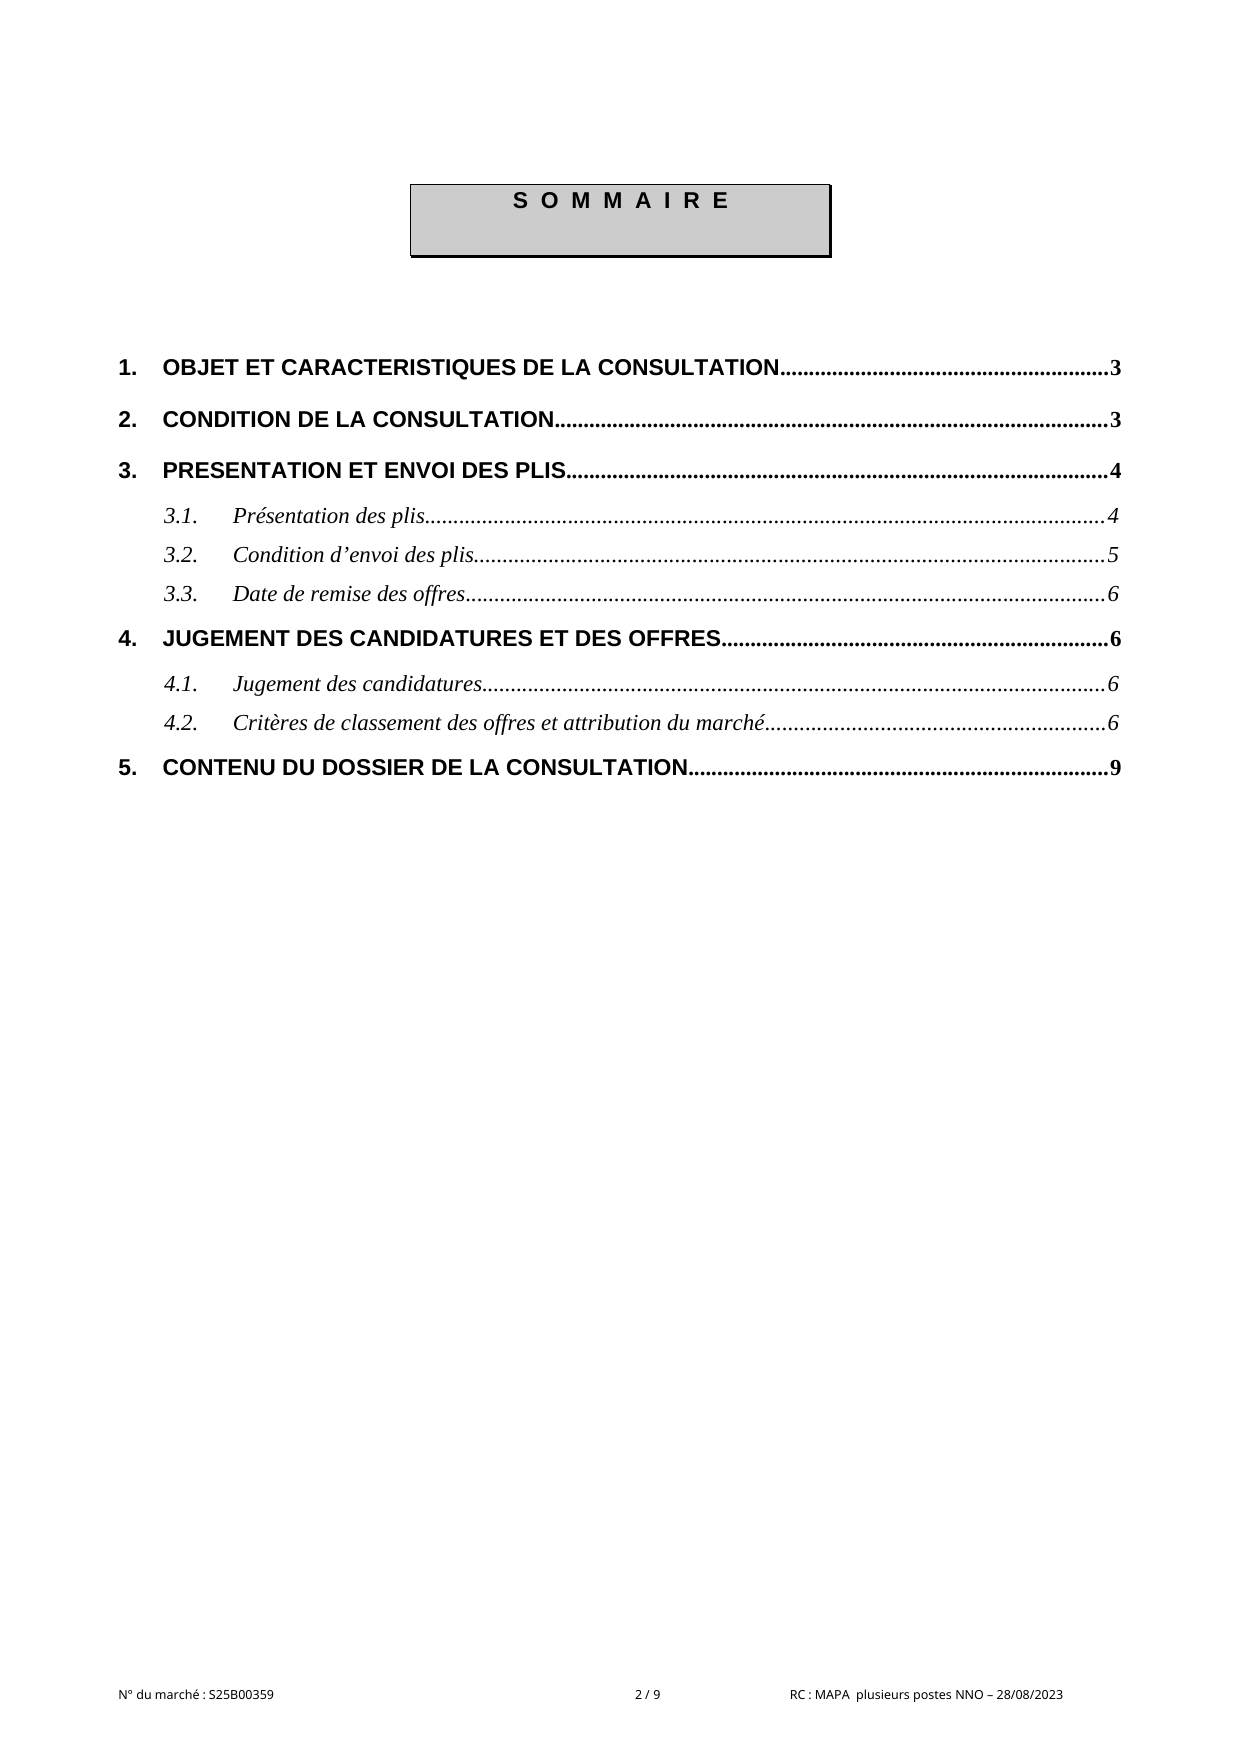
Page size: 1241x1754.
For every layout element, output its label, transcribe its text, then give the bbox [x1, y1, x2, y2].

text 1. oBJET ET CARACTERISTIQUES DE LA CONSULTATION 3 [118, 354, 1122, 381]
text 4.1. Jugement des candidatures 6 [164, 670, 1122, 697]
text 4. jugement des CANDIDATURES ET DES OFFRES 6 [118, 625, 1122, 652]
text 3.2. Condition d’envoi des plis 5 [164, 541, 1122, 567]
text S O M M A I R E [411, 185, 829, 214]
text 3. presentation et envoi des PLIS 4 [118, 457, 1122, 483]
text 2. condition de la consultation 3 [118, 406, 1122, 432]
text 3.3. Date de remise des offres 6 [164, 580, 1122, 606]
text 5. contenu du dossier de la consultation 9 [118, 754, 1122, 781]
text 4.2. Critères de classement des offres et attribution du marché 6 [164, 709, 1122, 736]
text 3.1. Présentation des plis 4 [164, 502, 1122, 529]
